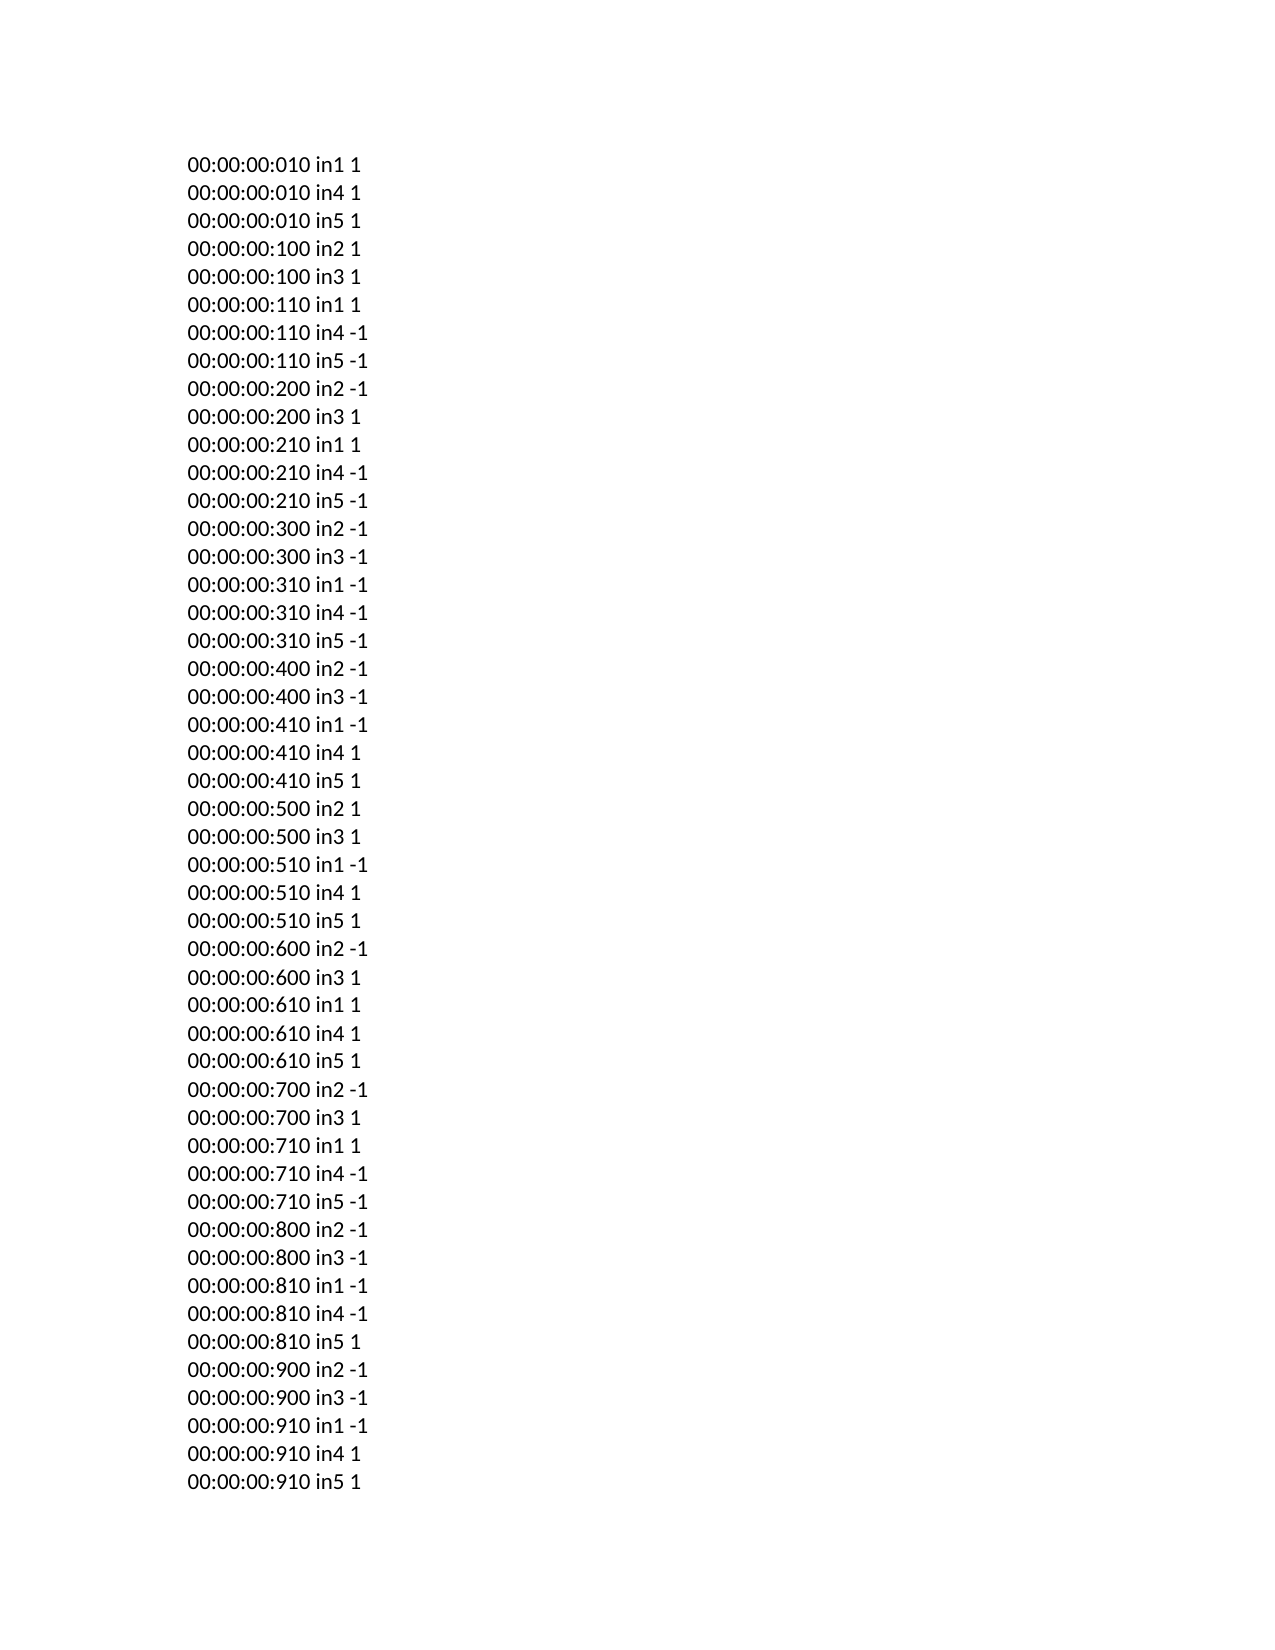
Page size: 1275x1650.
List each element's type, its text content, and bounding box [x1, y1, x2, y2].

text 00:00:00:910 in5 1 [187, 1467, 1125, 1495]
text 00:00:00:500 in2 1 [187, 794, 1125, 822]
text 00:00:00:800 in3 -1 [187, 1243, 1125, 1271]
text 00:00:00:810 in4 -1 [187, 1299, 1125, 1327]
text 00:00:00:200 in2 -1 [187, 374, 1125, 402]
text 00:00:00:610 in4 1 [187, 1019, 1125, 1047]
text 00:00:00:810 in5 1 [187, 1327, 1125, 1355]
text 00:00:00:710 in4 -1 [187, 1159, 1125, 1187]
text 00:00:00:300 in2 -1 [187, 514, 1125, 542]
text 00:00:00:600 in3 1 [187, 963, 1125, 991]
text 00:00:00:700 in3 1 [187, 1103, 1125, 1131]
text 00:00:00:600 in2 -1 [187, 934, 1125, 963]
text 00:00:00:500 in3 1 [187, 822, 1125, 851]
text 00:00:00:300 in3 -1 [187, 542, 1125, 570]
text 00:00:00:910 in1 -1 [187, 1411, 1125, 1439]
text 00:00:00:410 in1 -1 [187, 710, 1125, 738]
text 00:00:00:310 in5 -1 [187, 626, 1125, 654]
text 00:00:00:910 in4 1 [187, 1439, 1125, 1467]
text 00:00:00:110 in1 1 [187, 290, 1125, 318]
text 00:00:00:800 in2 -1 [187, 1215, 1125, 1243]
text 00:00:00:010 in5 1 [187, 206, 1125, 234]
text 00:00:00:310 in4 -1 [187, 598, 1125, 626]
text 00:00:00:110 in4 -1 [187, 318, 1125, 346]
text 00:00:00:710 in5 -1 [187, 1187, 1125, 1215]
text 00:00:00:310 in1 -1 [187, 570, 1125, 598]
text 00:00:00:510 in4 1 [187, 878, 1125, 907]
text 00:00:00:110 in5 -1 [187, 346, 1125, 374]
text 00:00:00:400 in2 -1 [187, 654, 1125, 682]
text 00:00:00:410 in4 1 [187, 738, 1125, 766]
text 00:00:00:400 in3 -1 [187, 682, 1125, 710]
text 00:00:00:900 in3 -1 [187, 1383, 1125, 1411]
text 00:00:00:710 in1 1 [187, 1131, 1125, 1159]
text 00:00:00:410 in5 1 [187, 766, 1125, 794]
text 00:00:00:210 in1 1 [187, 430, 1125, 458]
text 00:00:00:200 in3 1 [187, 402, 1125, 430]
text 00:00:00:610 in5 1 [187, 1047, 1125, 1075]
text 00:00:00:100 in2 1 [187, 234, 1125, 262]
text 00:00:00:510 in1 -1 [187, 851, 1125, 878]
text 00:00:00:700 in2 -1 [187, 1075, 1125, 1103]
text 00:00:00:900 in2 -1 [187, 1355, 1125, 1383]
text 00:00:00:510 in5 1 [187, 907, 1125, 934]
text 00:00:00:610 in1 1 [187, 991, 1125, 1019]
text 00:00:00:810 in1 -1 [187, 1271, 1125, 1299]
text 00:00:00:100 in3 1 [187, 262, 1125, 290]
text 00:00:00:210 in4 -1 [187, 458, 1125, 486]
text 00:00:00:010 in1 1 [187, 150, 1125, 178]
text 00:00:00:010 in4 1 [187, 178, 1125, 206]
text 00:00:00:210 in5 -1 [187, 486, 1125, 514]
